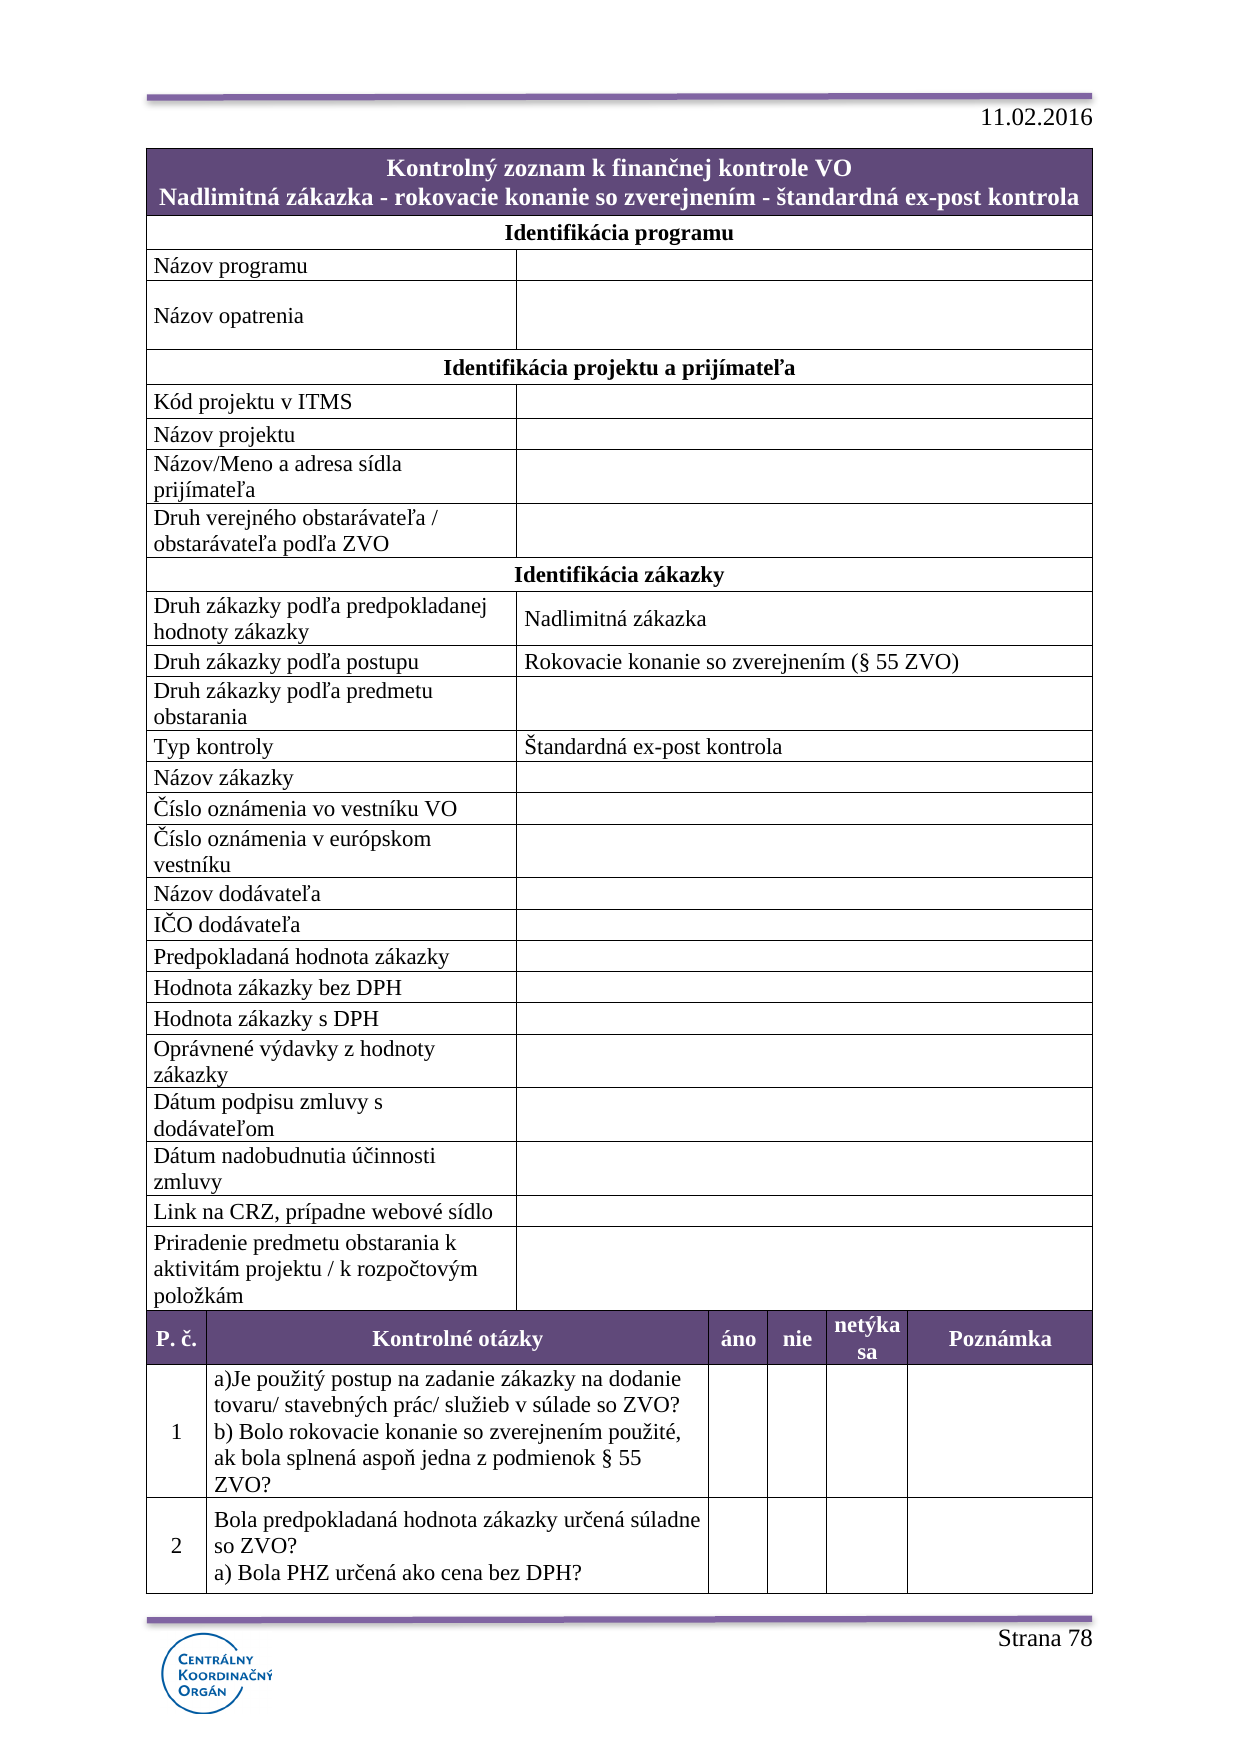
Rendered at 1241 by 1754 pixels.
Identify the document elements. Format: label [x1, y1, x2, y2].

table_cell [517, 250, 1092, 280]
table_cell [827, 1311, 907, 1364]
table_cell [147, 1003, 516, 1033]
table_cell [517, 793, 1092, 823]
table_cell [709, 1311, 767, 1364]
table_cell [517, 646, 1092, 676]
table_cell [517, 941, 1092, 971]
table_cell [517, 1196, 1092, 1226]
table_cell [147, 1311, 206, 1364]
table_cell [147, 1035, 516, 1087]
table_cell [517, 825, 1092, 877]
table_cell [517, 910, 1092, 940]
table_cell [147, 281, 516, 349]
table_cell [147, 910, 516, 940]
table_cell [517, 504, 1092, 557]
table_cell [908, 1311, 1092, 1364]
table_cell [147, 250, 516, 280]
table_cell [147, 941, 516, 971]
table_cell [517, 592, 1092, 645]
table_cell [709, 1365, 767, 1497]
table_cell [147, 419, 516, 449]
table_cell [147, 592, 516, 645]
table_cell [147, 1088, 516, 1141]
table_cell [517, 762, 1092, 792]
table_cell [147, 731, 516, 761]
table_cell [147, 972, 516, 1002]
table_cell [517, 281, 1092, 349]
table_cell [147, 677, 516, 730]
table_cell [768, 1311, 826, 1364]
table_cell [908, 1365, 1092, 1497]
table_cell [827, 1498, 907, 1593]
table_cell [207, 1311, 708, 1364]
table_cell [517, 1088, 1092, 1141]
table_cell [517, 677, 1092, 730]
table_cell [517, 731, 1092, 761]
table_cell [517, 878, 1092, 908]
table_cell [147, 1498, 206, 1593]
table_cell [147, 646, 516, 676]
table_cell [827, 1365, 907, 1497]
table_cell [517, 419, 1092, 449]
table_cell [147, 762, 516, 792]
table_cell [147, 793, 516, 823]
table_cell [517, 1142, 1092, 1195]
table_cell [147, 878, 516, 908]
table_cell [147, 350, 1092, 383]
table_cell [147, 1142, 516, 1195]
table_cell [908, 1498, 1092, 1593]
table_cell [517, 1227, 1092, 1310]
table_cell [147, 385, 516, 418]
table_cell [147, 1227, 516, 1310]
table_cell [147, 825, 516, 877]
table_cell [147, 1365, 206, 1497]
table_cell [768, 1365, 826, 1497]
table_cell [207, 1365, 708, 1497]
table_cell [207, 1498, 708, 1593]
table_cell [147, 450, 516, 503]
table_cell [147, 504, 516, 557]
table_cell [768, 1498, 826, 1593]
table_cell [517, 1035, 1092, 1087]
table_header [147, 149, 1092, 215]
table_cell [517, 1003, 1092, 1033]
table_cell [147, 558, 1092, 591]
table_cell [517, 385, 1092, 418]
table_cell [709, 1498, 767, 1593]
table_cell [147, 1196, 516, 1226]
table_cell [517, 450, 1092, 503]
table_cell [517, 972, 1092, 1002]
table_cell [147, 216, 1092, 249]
picture [159, 1631, 272, 1713]
